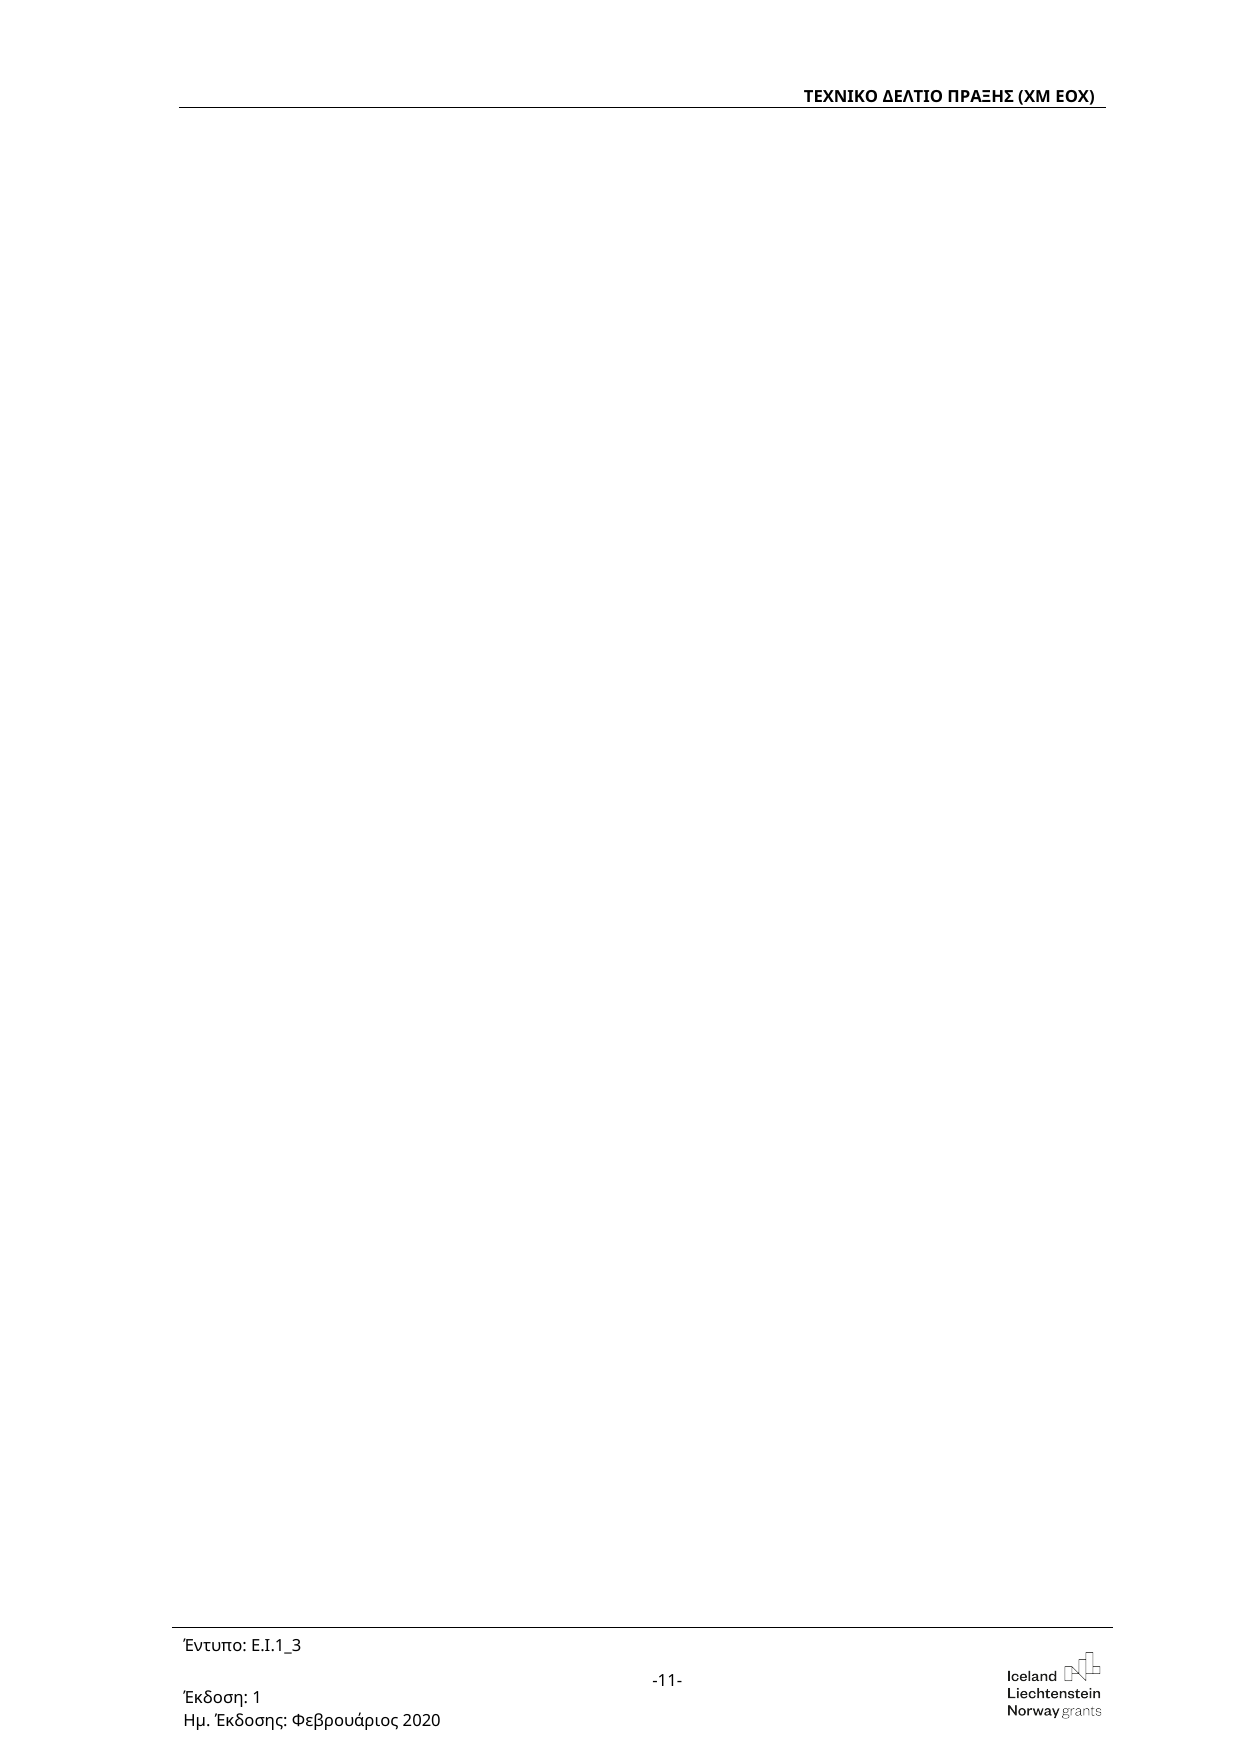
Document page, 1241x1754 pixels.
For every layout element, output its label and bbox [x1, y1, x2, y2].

picture [1007, 1652, 1102, 1719]
